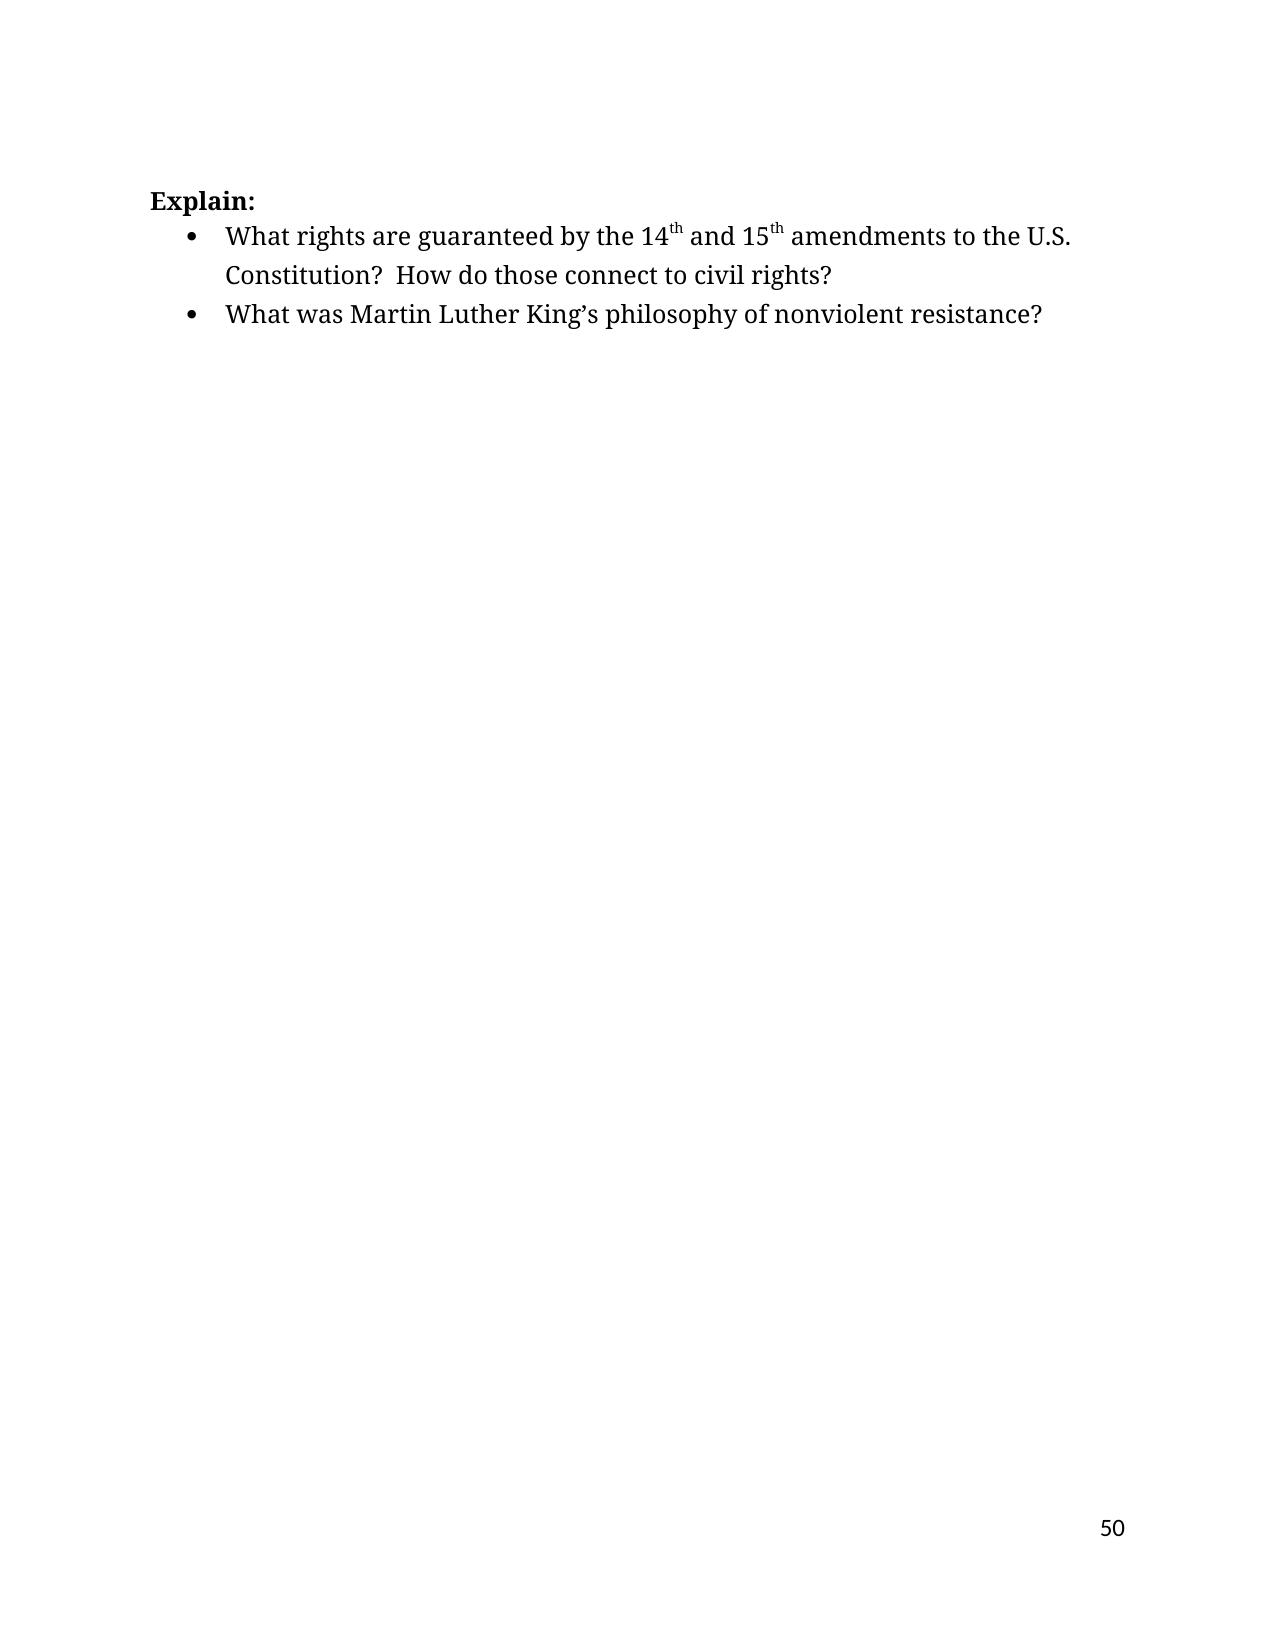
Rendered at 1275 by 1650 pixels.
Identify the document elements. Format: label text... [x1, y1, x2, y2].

text Explain: [150, 184, 1125, 218]
list What was Martin Luther King’s philosophy of nonviolent resistance? [187, 296, 1125, 331]
list What rights are guaranteed by the 14th and 15th amendments to the U.S. Constitution? How do those connect to civil rights? [187, 218, 1125, 291]
